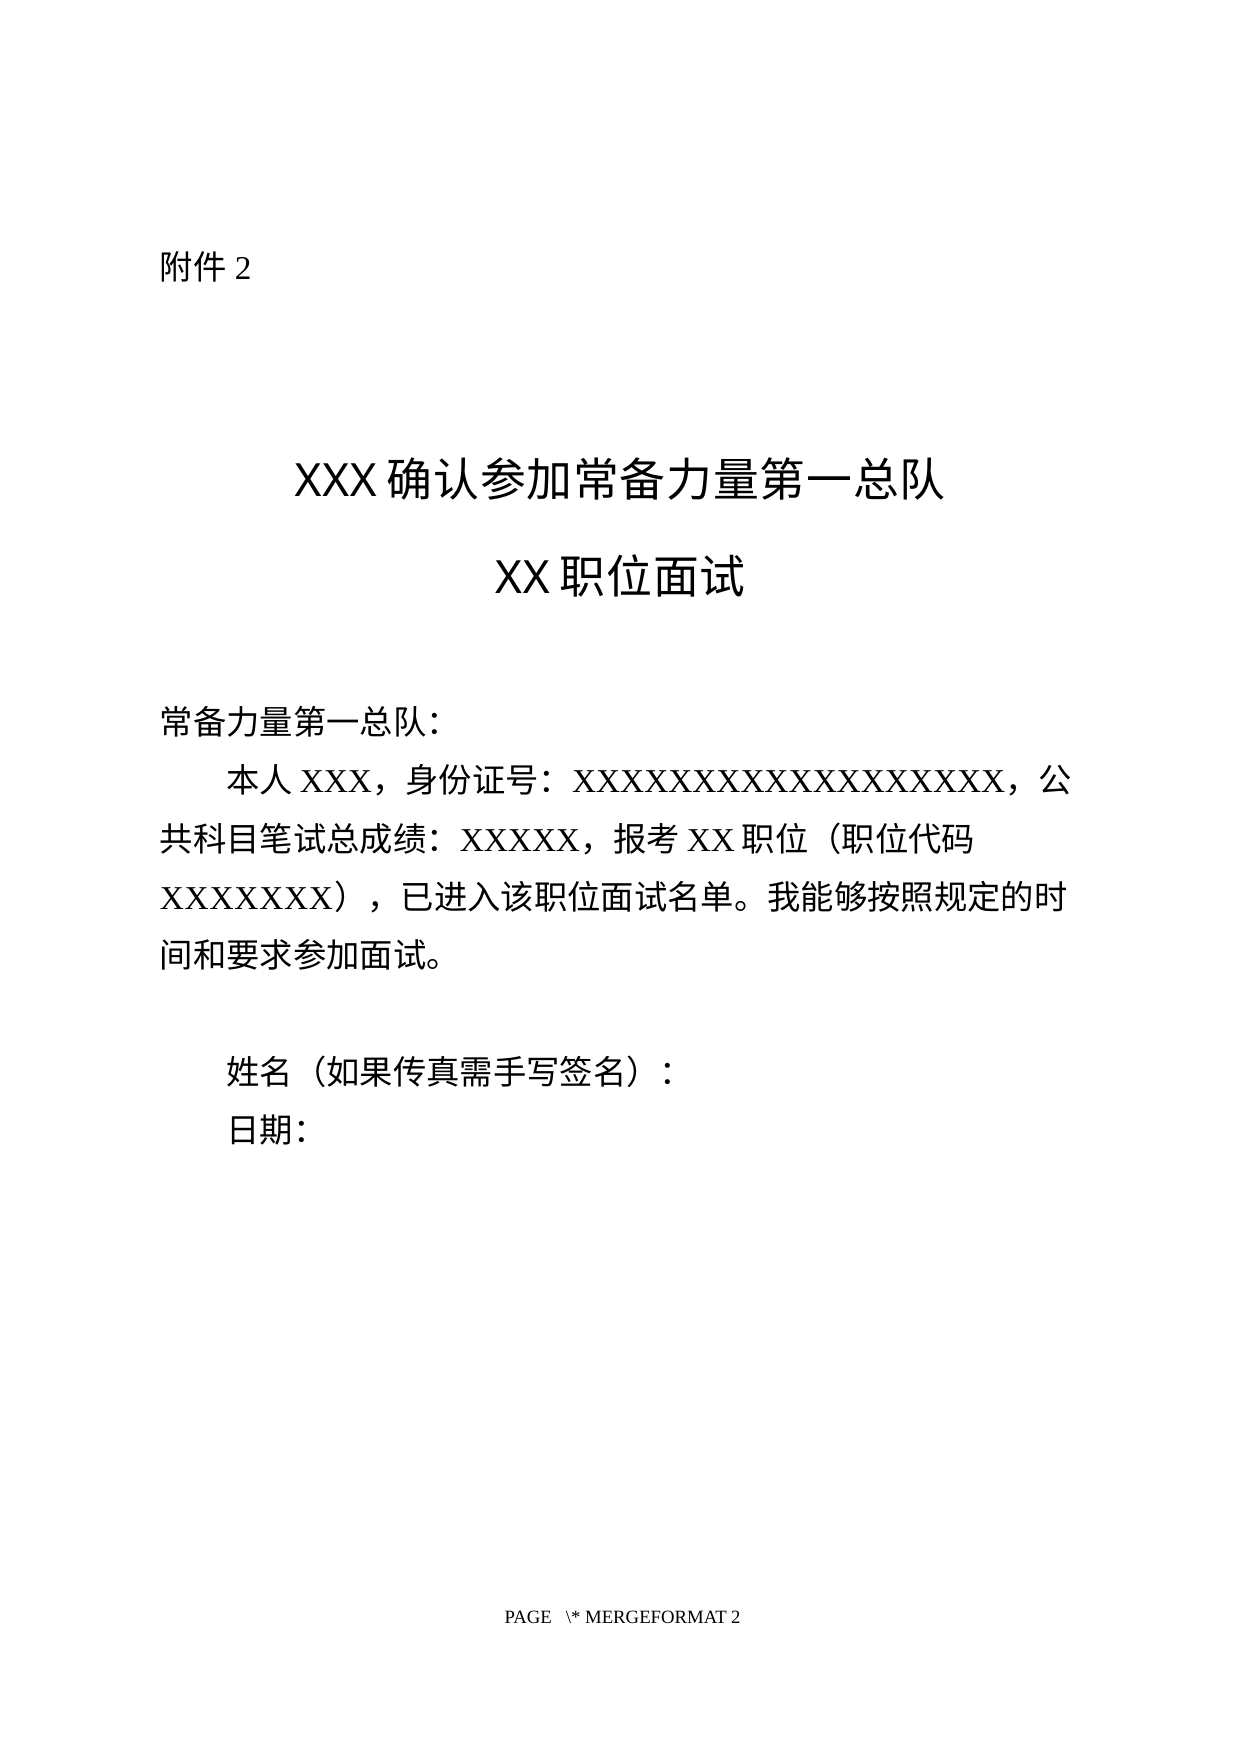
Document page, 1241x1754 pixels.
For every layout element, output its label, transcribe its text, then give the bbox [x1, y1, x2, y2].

text 姓名（如果传真需手写签名）： [159, 1038, 1081, 1096]
text 常备力量第一总队： [159, 688, 1081, 746]
text 日期： [159, 1096, 1081, 1154]
text XX职位面试 [159, 525, 1081, 623]
text 附件2 [159, 233, 1081, 298]
text 本人XXX，身份证号：XXXXXXXXXXXXXXXXXX，公共科目笔试总成绩：XXXXX，报考XX职位（职位代码XXXXXXX），已进入该职位面试名单。我能够按照规定的时间和要求参加面试。 [159, 746, 1081, 979]
text XXX确认参加常备力量第一总队 [159, 428, 1081, 525]
